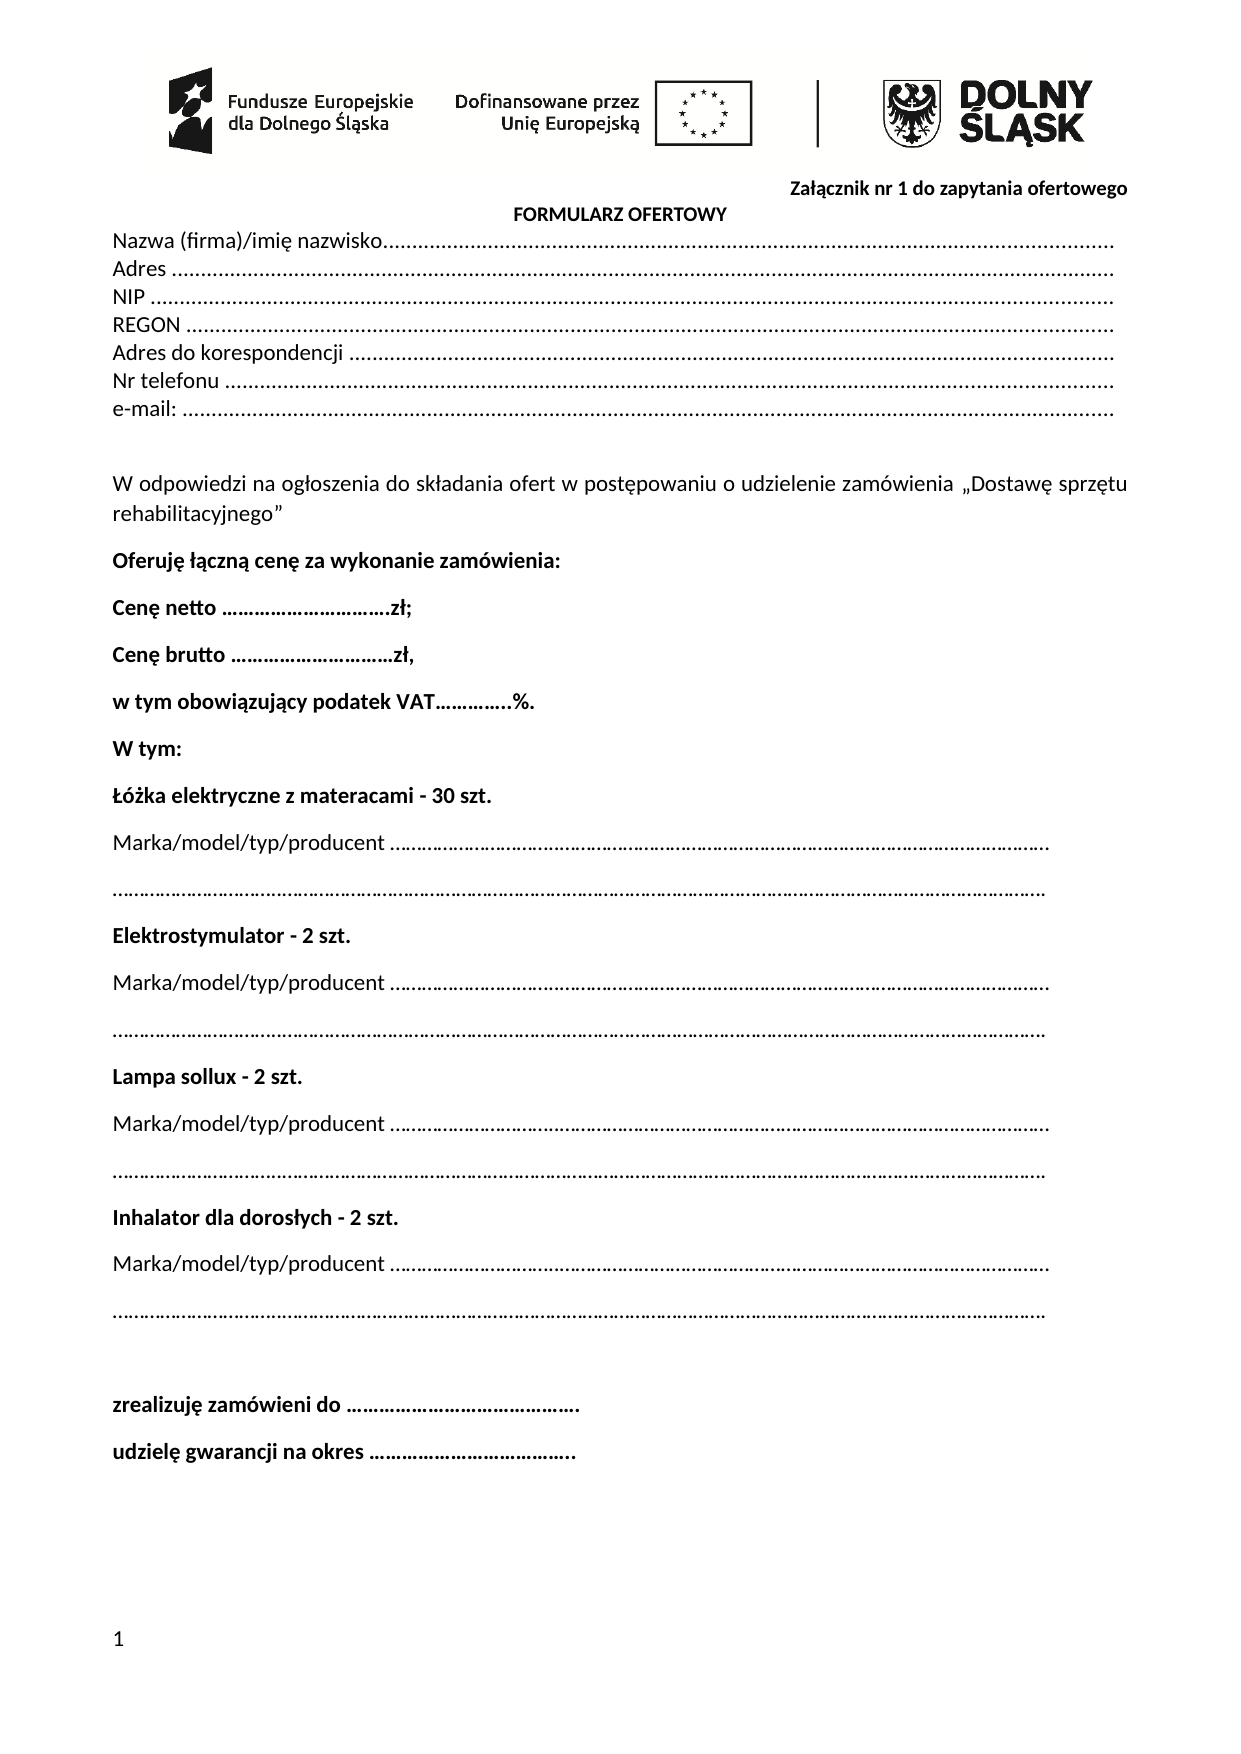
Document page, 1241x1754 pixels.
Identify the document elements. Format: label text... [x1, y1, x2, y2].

text NIP [112, 282, 1128, 310]
text REGON [112, 310, 1128, 338]
text Marka/model/typ/producent …………………………..………………………………………………………………………………… [112, 828, 1128, 856]
text Lampa sollux - 2 szt. [112, 1062, 1128, 1090]
text Marka/model/typ/producent …………………………..………………………………………………………………………………… [112, 1249, 1128, 1277]
text …………………………..………………………………………………………………………………………………………………………………. [112, 1156, 1128, 1184]
text Elektrostymulator - 2 szt. [112, 921, 1128, 949]
text W odpowiedzi na ogłoszenia do składania ofert w postępowaniu o udzielenie zamówienia „Dostawę sprzętu rehabilitacyjnego” [112, 469, 1128, 527]
text Inhalator dla dorosłych - 2 szt. [112, 1203, 1128, 1231]
text Łóżka elektryczne z materacami - 30 szt. [112, 781, 1128, 809]
picture [147, 46, 1093, 176]
text …………………………..………………………………………………………………………………………………………………………………. [112, 874, 1128, 902]
text …………………………..………………………………………………………………………………………………………………………………. [112, 1296, 1128, 1324]
text w tym obowiązujący podatek VAT…………..%. [112, 687, 1128, 715]
text Cenę brutto …………………………zł, [112, 640, 1128, 668]
text Marka/model/typ/producent …………………………..………………………………………………………………………………… [112, 1109, 1128, 1137]
text Adres do korespondencji [112, 338, 1128, 366]
text Oferuję łączną cenę za wykonanie zamówienia: [112, 546, 1128, 574]
text Nazwa (firma)/imię nazwisko [112, 226, 1128, 254]
text Załącznik nr 1 do zapytania ofertowego [112, 175, 1128, 201]
text Adres [112, 254, 1128, 282]
text Nr telefonu [112, 366, 1128, 394]
text Cenę netto ………………………….zł; [112, 593, 1128, 621]
text Marka/model/typ/producent …………………………..………………………………………………………………………………… [112, 968, 1128, 996]
text FORMULARZ OFERTOWY [112, 201, 1128, 226]
text e-mail: [112, 394, 1128, 422]
text zrealizuję zamówieni do ……………………………………. [112, 1390, 1128, 1418]
text udzielę gwarancji na okres ……………………………….. [112, 1437, 1128, 1465]
text W tym: [112, 734, 1128, 762]
text …………………………..………………………………………………………………………………………………………………………………. [112, 1015, 1128, 1043]
